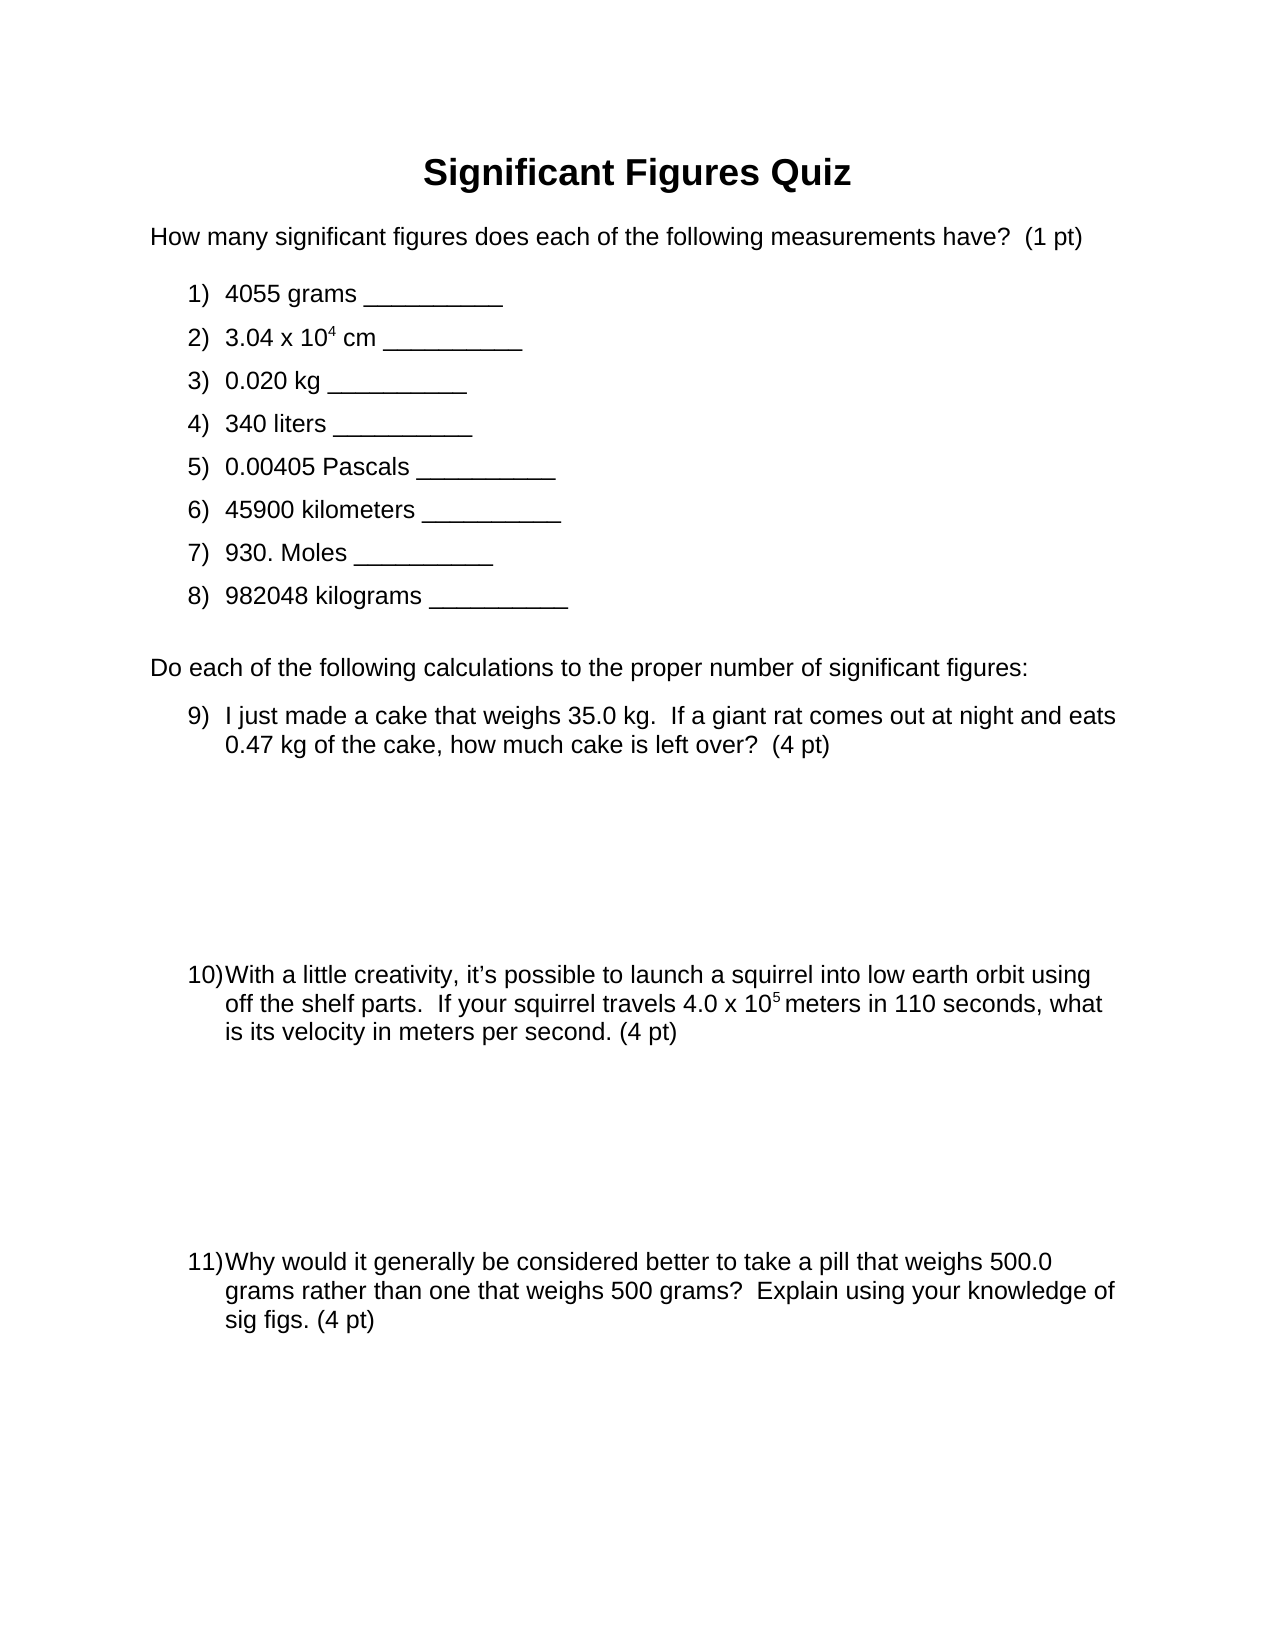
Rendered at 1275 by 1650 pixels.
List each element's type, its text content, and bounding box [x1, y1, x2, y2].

list 982048 kilograms __________ [187, 581, 1125, 610]
list 3.04 x 104 cm __________ [187, 322, 1125, 351]
list 0.020 kg __________ [187, 366, 1125, 394]
list 4055 grams __________ [187, 279, 1125, 308]
list With a little creativity, it’s possible to launch a squirrel into low earth orbit using off the shelf parts. If your squirrel travels 4.0 x 105 meters in 110 seconds, what is its velocity in meters per second. (4 pt) [187, 960, 1125, 1046]
text Significant Figures Quiz [150, 150, 1125, 193]
list 340 liters __________ [187, 409, 1125, 437]
list 0.00405 Pascals __________ [187, 452, 1125, 481]
list I just made a cake that weighs 35.0 kg. If a giant rat comes out at night and eats 0.47 kg of the cake, how much cake is left over? (4 pt) [187, 701, 1125, 758]
text How many significant figures does each of the following measurements have? (1 pt) [150, 222, 1125, 251]
list Why would it generally be considered better to take a pill that weighs 500.0 grams rather than one that weighs 500 grams? Explain using your knowledge of sig figs. (4 pt) [187, 1247, 1125, 1333]
text Do each of the following calculations to the proper number of significant figures: [150, 653, 1125, 682]
list 930. Moles __________ [187, 538, 1125, 567]
list 45900 kilometers __________ [187, 495, 1125, 524]
